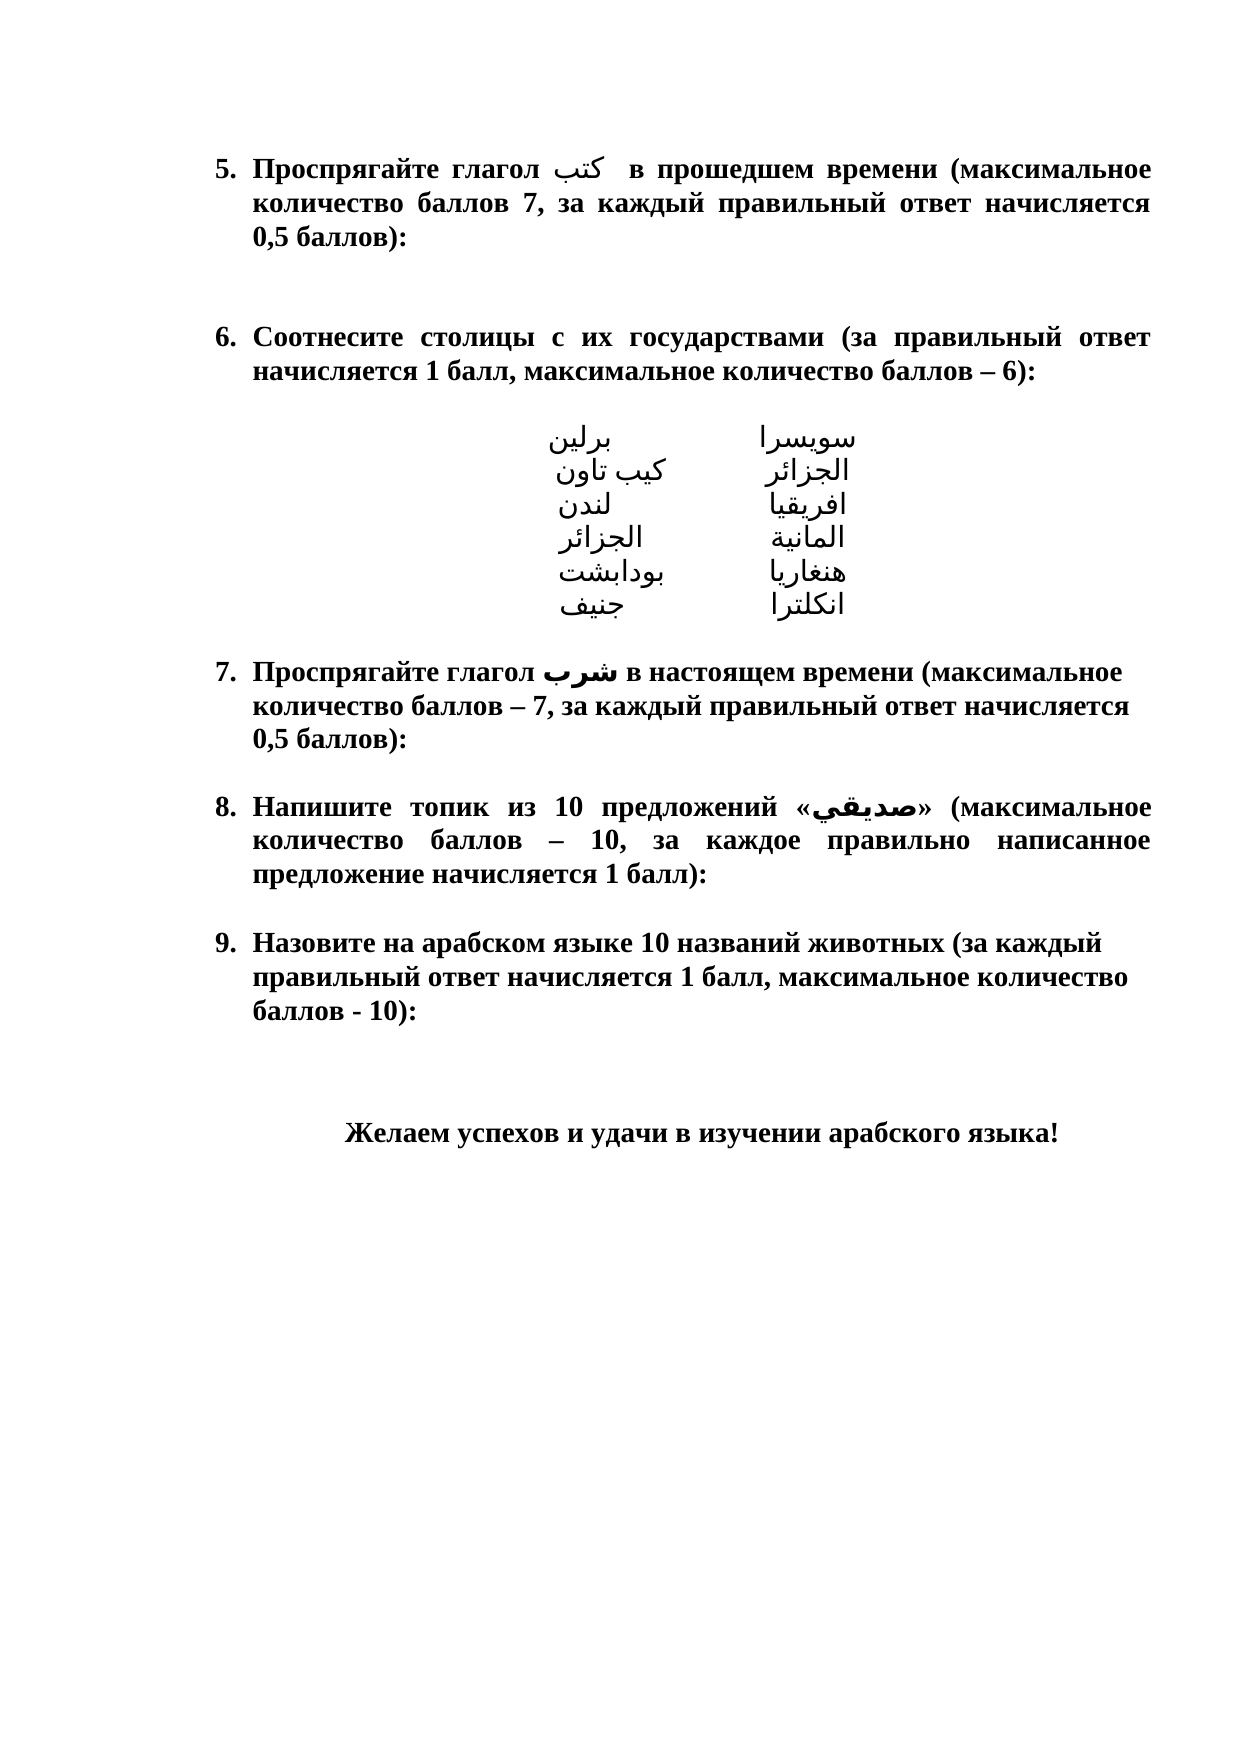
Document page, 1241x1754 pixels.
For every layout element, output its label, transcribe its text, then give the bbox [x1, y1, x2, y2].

list جنيف انكلترا [252, 587, 1152, 621]
list Проспрягайте глагол كتب в прошедшем времени (максимальное количество баллов 7, за каждый правильный ответ начисляется 0,5 баллов): [215, 152, 1152, 252]
list الجزائر المانية [252, 520, 1152, 554]
list بودابشت هنغاريا [252, 554, 1152, 587]
list Назовите на арабском языке 10 названий животных (за каждый правильный ответ начисляется 1 балл, максимальное количество баллов - 10): [215, 926, 1152, 1026]
list لندن افريقيا [252, 487, 1152, 520]
list كيب تاون الجزائر [252, 453, 1152, 487]
list برلين سويسرا [252, 420, 1152, 453]
list Желаем успехов и удачи в изучении арабского языка! [252, 1115, 1152, 1149]
list Соотнесите столицы с их государствами (за правильный ответ начисляется 1 балл, максимальное количество баллов – 6): [215, 319, 1152, 386]
list Проспрягайте глагол شرب в настоящем времени (максимальное количество баллов – 7, за каждый правильный ответ начисляется 0,5 баллов): [215, 654, 1152, 755]
list Напишите топик из 10 предложений «صديقي» (максимальное количество баллов – 10, за каждое правильно написанное предложение начисляется 1 балл): [215, 789, 1152, 889]
